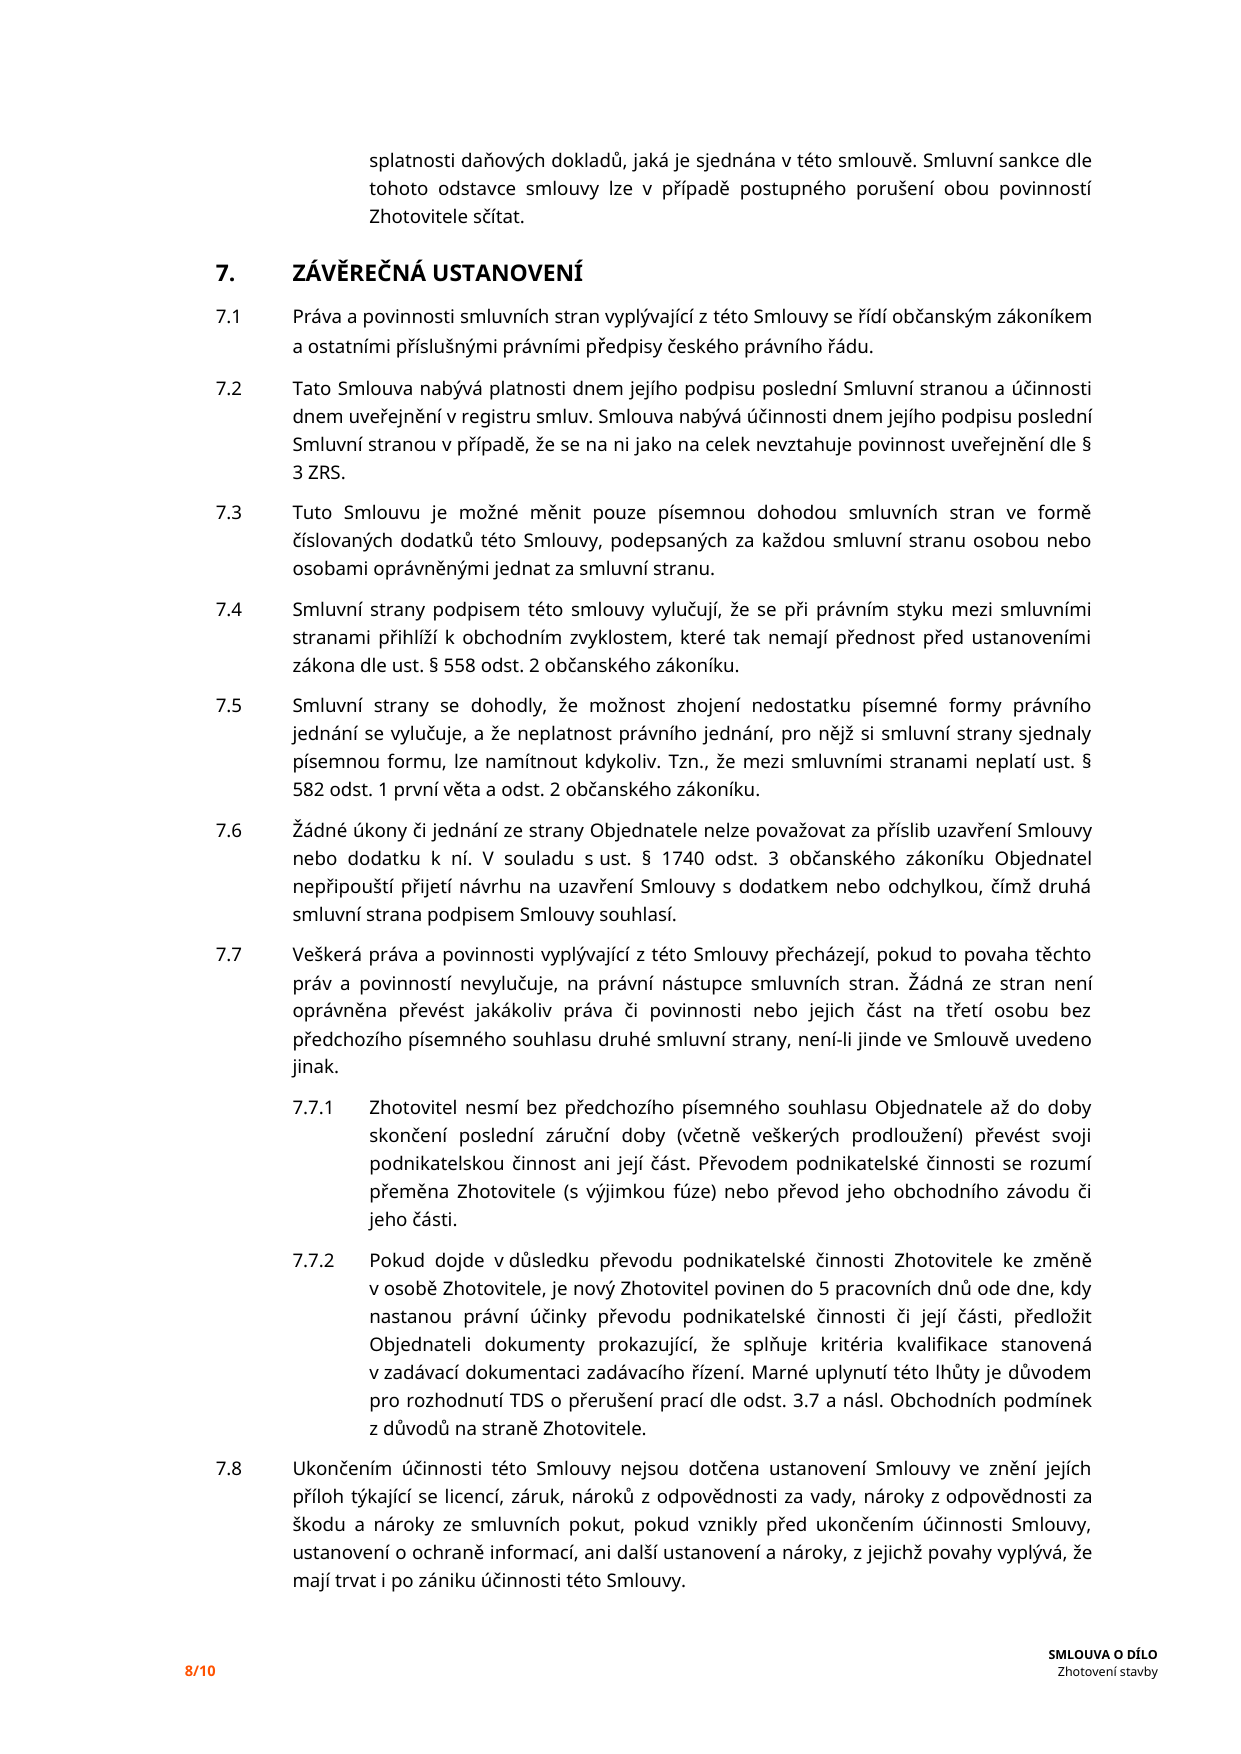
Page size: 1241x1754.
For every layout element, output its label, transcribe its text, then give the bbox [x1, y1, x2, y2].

text Žádné úkony či jednání ze strany Objednatele nelze považovat za příslib uzavření Smlouvy nebo dodatku k ní. V souladu s ust. § 1740 odst. 3 občanského zákoníku Objednatel nepřipouští přijetí návrhu na uzavření Smlouvy s dodatkem nebo odchylkou, čímž druhá smluvní strana podpisem Smlouvy souhlasí. [216, 817, 1093, 927]
text Smluvní strany podpisem této smlouvy vylučují, že se při právním styku mezi smluvními stranami přihlíží k obchodním zvyklostem, které tak nemají přednost před ustanoveními zákona dle ust. § 558 odst. 2 občanského zákoníku. [216, 596, 1093, 678]
text ZÁVĚREČNÁ USTANOVENÍ [216, 257, 1093, 288]
text Tuto Smlouvu je možné měnit pouze písemnou dohodou smluvních stran ve formě číslovaných dodatků této Smlouvy, podepsaných za každou smluvní stranu osobou nebo osobami oprávněnými jednat za smluvní stranu. [216, 499, 1093, 581]
text Zhotovitel nesmí bez předchozího písemného souhlasu Objednatele až do doby skončení poslední záruční doby (včetně veškerých prodloužení) převést svoji podnikatelskou činnost ani její část. Převodem podnikatelské činnosti se rozumí přeměna Zhotovitele (s výjimkou fúze) nebo převod jeho obchodního závodu či jeho části. [292, 1094, 1093, 1232]
text Ukončením účinnosti této Smlouvy nejsou dotčena ustanovení Smlouvy ve znění jejích příloh týkající se licencí, záruk, nároků z odpovědnosti za vady, nároky z odpovědnosti za škodu a nároky ze smluvních pokut, pokud vznikly před ukončením účinnosti Smlouvy, ustanovení o ochraně informací, ani další ustanovení a nároky, z jejichž povahy vyplývá, že mají trvat i po zániku účinnosti této Smlouvy. [216, 1456, 1093, 1593]
text Veškerá práva a povinnosti vyplývající z této Smlouvy přecházejí, pokud to povaha těchto práv a povinností nevylučuje, na právní nástupce smluvních stran. Žádná ze stran není oprávněna převést jakákoliv práva či povinnosti nebo jejich část na třetí osobu bez předchozího písemného souhlasu druhé smluvní strany, není-li jinde ve Smlouvě uvedeno jinak. [216, 942, 1093, 1079]
text Pokud dojde v důsledku převodu podnikatelské činnosti Zhotovitele ke změně v osobě Zhotovitele, je nový Zhotovitel povinen do 5 pracovních dnů ode dne, kdy nastanou právní účinky převodu podnikatelské činnosti či její části, předložit Objednateli dokumenty prokazující, že splňuje kritéria kvalifikace stanovená v zadávací dokumentaci zadávacího řízení. Marné uplynutí této lhůty je důvodem pro rozhodnutí TDS o přerušení prací dle odst. 3.7 a násl. Obchodních podmínek z důvodů na straně Zhotovitele. [292, 1247, 1093, 1441]
text Smluvní strany se dohodly, že možnost zhojení nedostatku písemné formy právního jednání se vylučuje, a že neplatnost právního jednání, pro nějž si smluvní strany sjednaly písemnou formu, lze namítnout kdykoliv. Tzn., že mezi smluvními stranami neplatí ust. § 582 odst. 1 první věta a odst. 2 občanského zákoníku. [216, 693, 1093, 802]
text Práva a povinnosti smluvních stran vyplývající z této Smlouvy se řídí občanským zákoníkem a ostatními příslušnými právními předpisy českého právního řádu. [216, 303, 1093, 360]
text Tato Smlouva nabývá platnosti dnem jejího podpisu poslední Smluvní stranou a účinnosti dnem uveřejnění v registru smluv. Smlouva nabývá účinnosti dnem jejího podpisu poslední Smluvní stranou v případě, že se na ni jako na celek nevztahuje povinnost uveřejnění dle § 3 ZRS. [216, 375, 1093, 484]
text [292, 147, 1093, 229]
